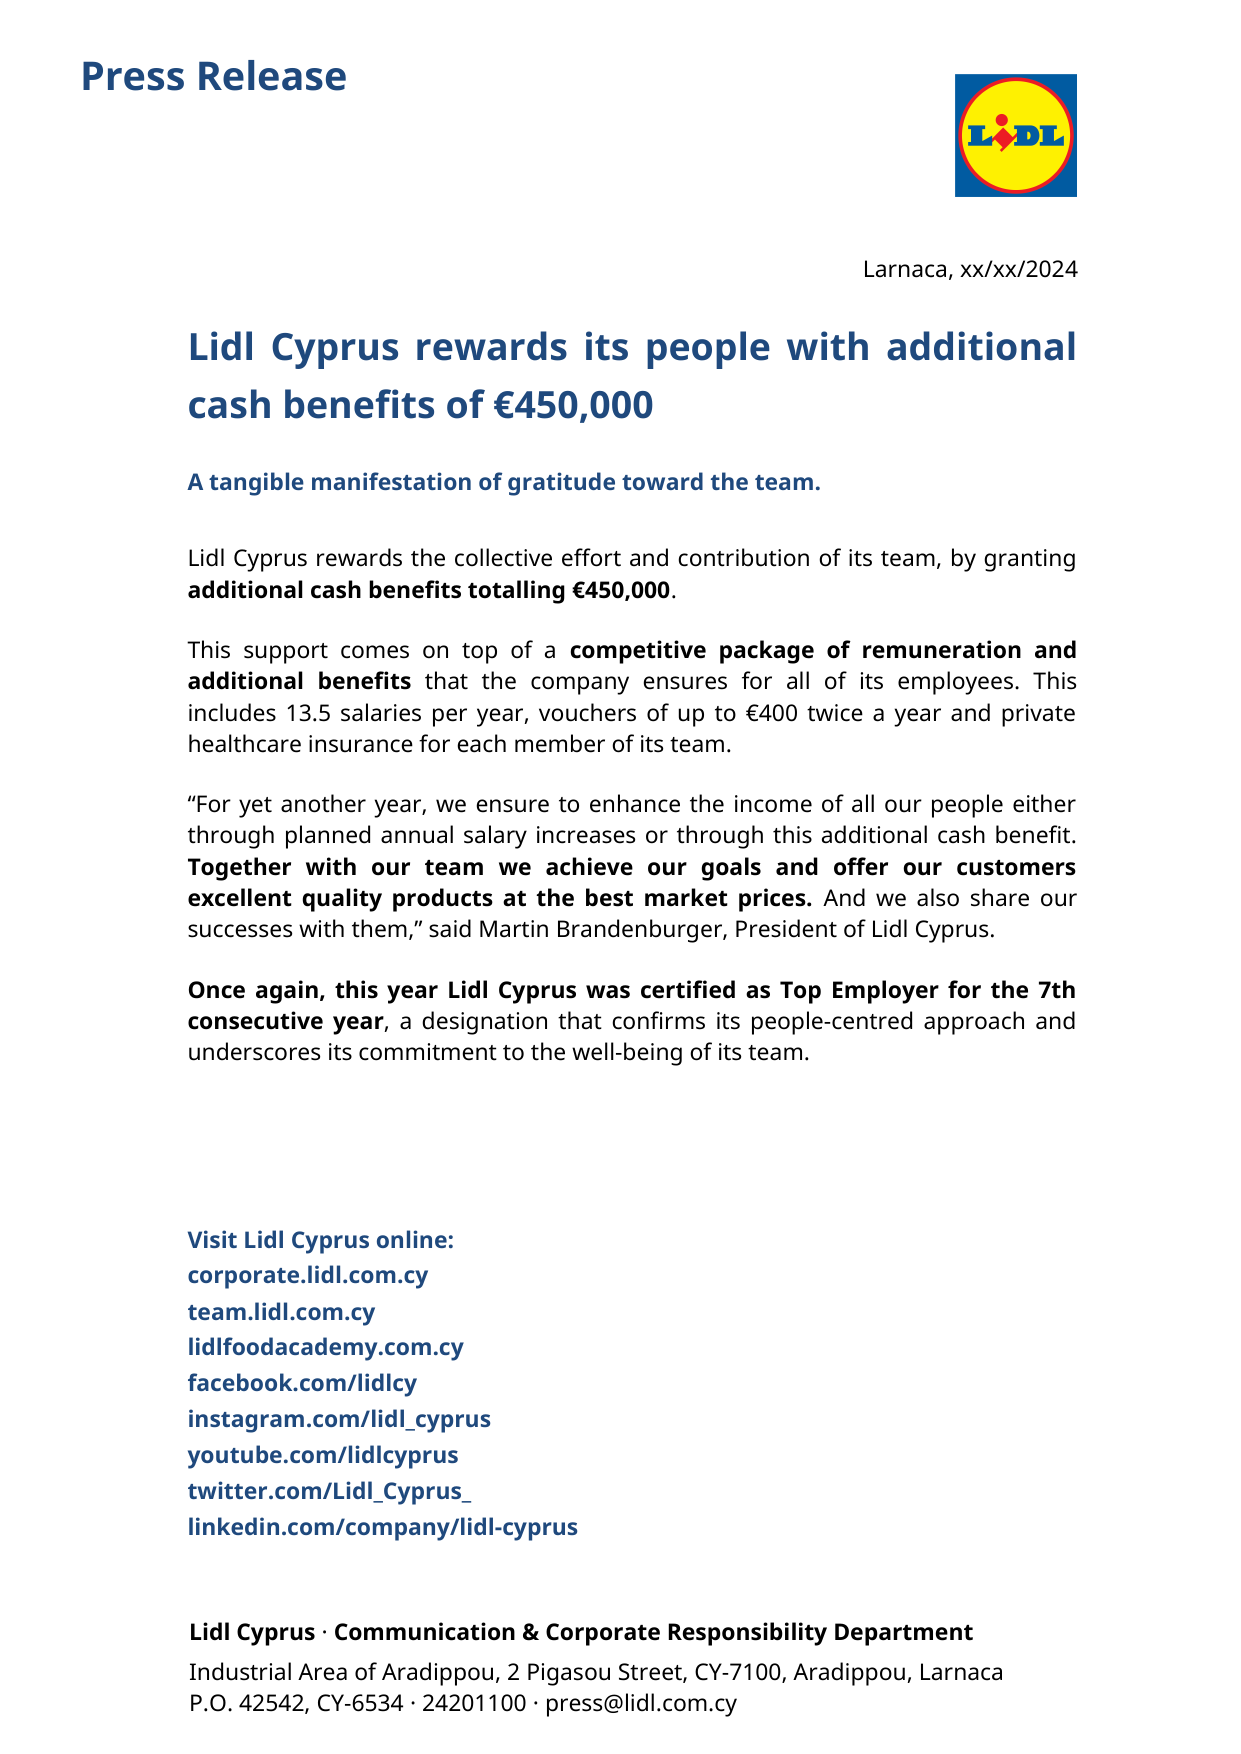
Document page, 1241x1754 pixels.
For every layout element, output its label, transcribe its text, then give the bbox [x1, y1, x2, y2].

text facebook.com/lidlcy [187, 1367, 1078, 1398]
text Visit Lidl Cyprus online: [187, 1223, 1078, 1255]
text twitter.com/Lidl_Cyprus_ [187, 1475, 1078, 1506]
text Once again, this year Lidl Cyprus was certified as Top Employer for the 7th consecutive year, a designation that confirms its people-centred approach and underscores its commitment to the well-being of its team. [187, 973, 1078, 1067]
text Lidl Cyprus rewards the collective effort and contribution of its team, by granting additional cash benefits totalling €450,000. [187, 542, 1078, 605]
text youtube.com/lidlcyprus [187, 1439, 1078, 1470]
text This support comes on top of a competitive package of remuneration and additional benefits that the company ensures for all of its employees. This includes 13.5 salaries per year, vouchers of up to €400 twice a year and private healthcare insurance for each member of its team. [187, 634, 1078, 759]
text “For yet another year, we ensure to enhance the income of all our people either through planned annual salary increases or through this additional cash benefit. Together with our team we achieve our goals and offer our customers excellent quality products at the best market prices. And we also share our successes with them,” said Martin Brandenburger, President of Lidl Cyprus. [187, 788, 1078, 944]
text Lidl Cyprus rewards its people with additional cash benefits of €450,000 [187, 320, 1078, 429]
picture [954, 73, 1078, 198]
text lidlfoodacademy.com.cy [187, 1331, 1078, 1363]
text team.lidl.com.cy [187, 1295, 1078, 1327]
text instagram.com/lidl_cyprus [187, 1403, 1078, 1434]
text A tangible manifestation of gratitude toward the team. [187, 466, 1078, 497]
text corporate.lidl.com.cy [187, 1259, 1078, 1291]
text linkedin.com/company/lidl-cyprus [187, 1511, 1078, 1542]
text Larnaca, xx/xx/2024 [187, 253, 1078, 284]
